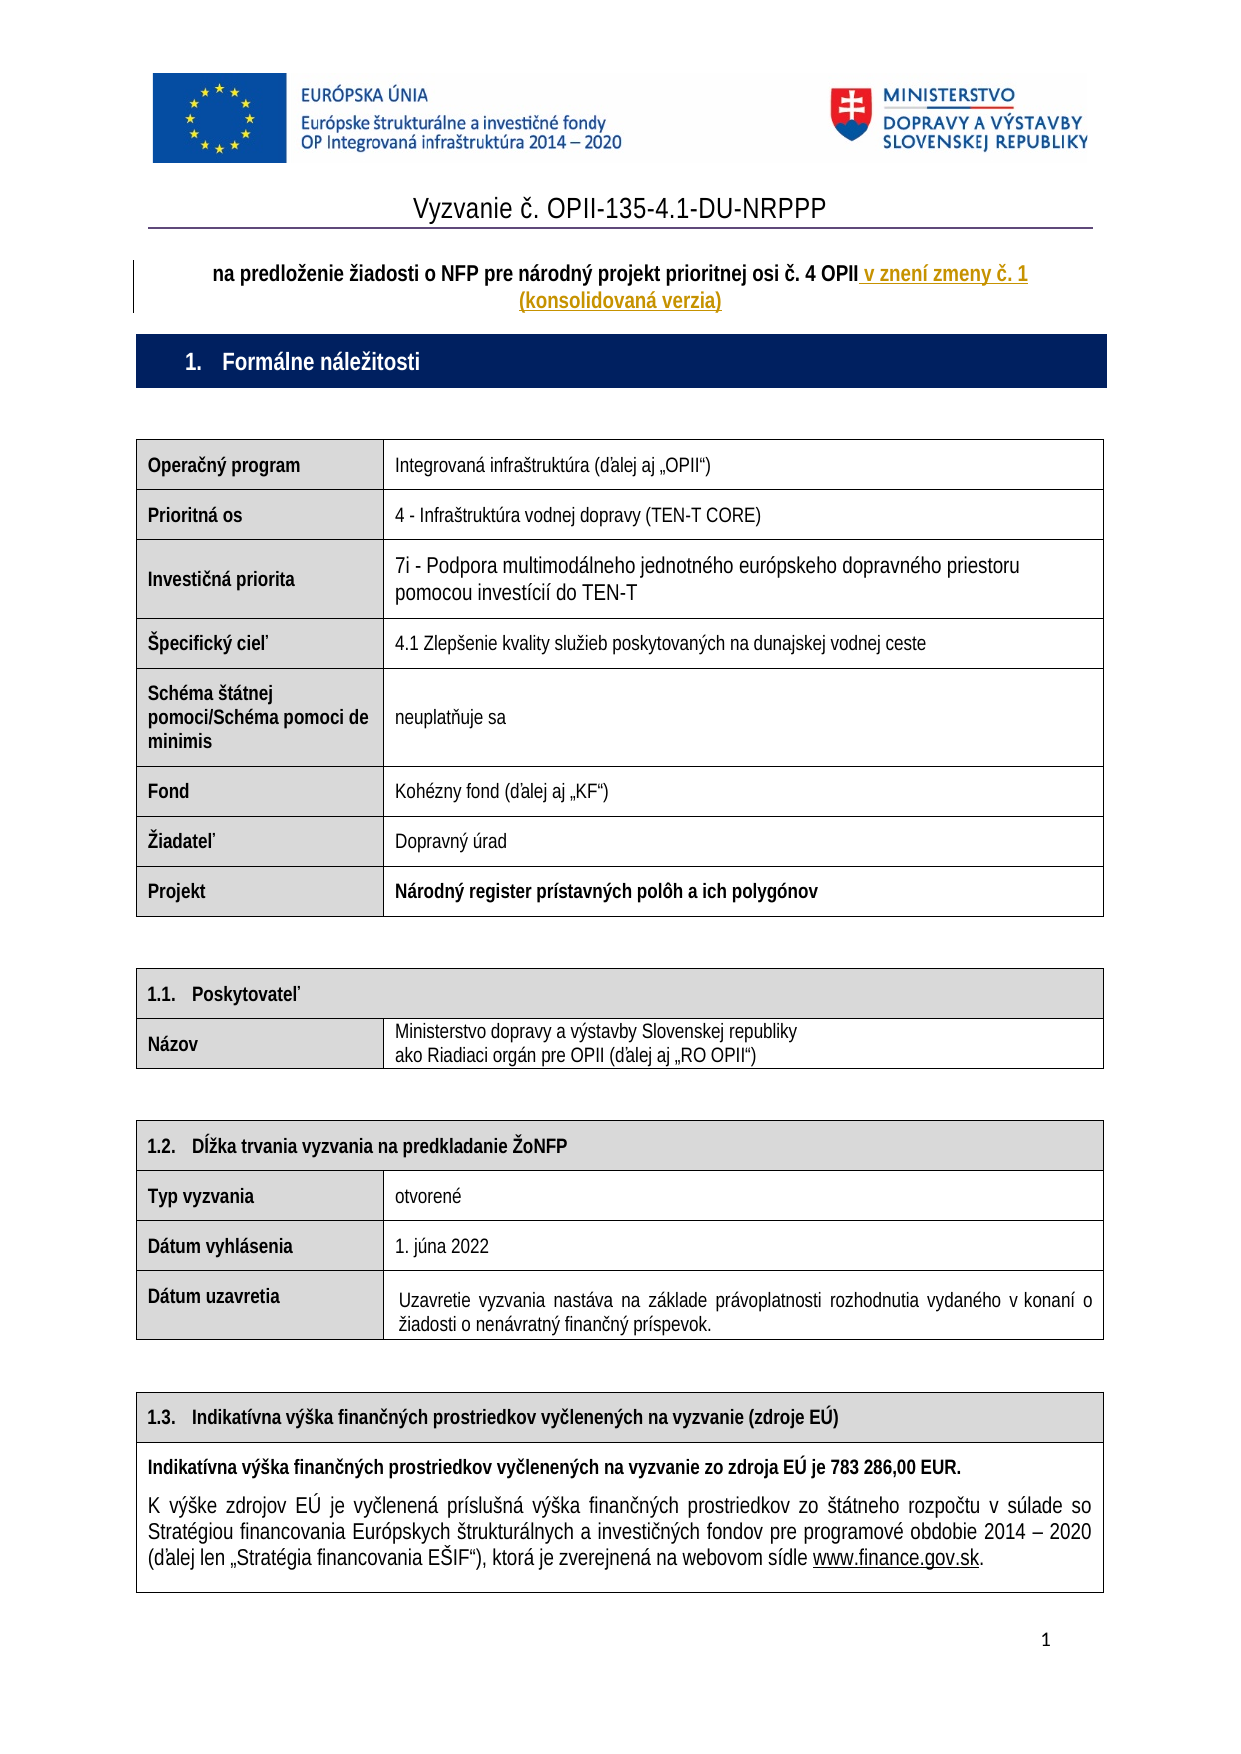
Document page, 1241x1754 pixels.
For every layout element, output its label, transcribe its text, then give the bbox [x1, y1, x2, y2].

table_header Poskytovateľ [137, 969, 1103, 1018]
table_cell Investičná priorita [137, 540, 383, 618]
table_header Dĺžka trvania vyzvania na predkladanie ŽoNFP [137, 1121, 1103, 1170]
table_header Indikatívna výška finančných prostriedkov vyčlenených na vyzvanie (zdroje EÚ) [137, 1393, 1103, 1442]
table_cell Ministerstvo dopravy a výstavby Slovenskej republiky ako Riadiaci orgán pre OPII (ďalej aj „RO OPII“) [384, 1019, 1103, 1068]
text na predloženie žiadosti o NFP pre národný projekt prioritnej osi č. 4 OPII [148, 260, 1093, 313]
picture [152, 73, 1088, 163]
table_cell otvorené [384, 1171, 1103, 1220]
table_cell Názov [137, 1019, 383, 1068]
table_cell Dátum uzavretia [137, 1271, 383, 1339]
table_cell Národný register prístavných polôh a ich polygónov [384, 867, 1103, 916]
table_cell 1. júna 2022 [384, 1221, 1103, 1270]
table_cell Uzavretie vyzvania nastáva na základe právoplatnosti rozhodnutia vydaného v konaní o žiadosti o nenávratný finančný príspevok. [384, 1271, 1103, 1339]
table_header Formálne náležitosti [136, 334, 1107, 388]
table_cell Kohézny fond (ďalej aj „KF“) [384, 767, 1103, 816]
table_cell Projekt [137, 867, 383, 916]
table_header Integrovaná infraštruktúra (ďalej aj „OPII“) [384, 440, 1103, 489]
title Vyzvanie č. OPII-135-4.1-DU-NRPPP [148, 192, 1093, 227]
table_cell neuplatňuje sa [384, 669, 1103, 766]
table_cell Dopravný úrad [384, 817, 1103, 866]
table_cell 7i - Podpora multimodálneho jednotného európskeho dopravného priestoru pomocou investícií do TEN-T [384, 540, 1103, 618]
table_cell 4 - Infraštruktúra vodnej dopravy (TEN-T CORE) [384, 490, 1103, 539]
table_cell Typ vyzvania [137, 1171, 383, 1220]
table_cell Fond [137, 767, 383, 816]
table_cell Žiadateľ [137, 817, 383, 866]
table_cell 4.1 Zlepšenie kvality služieb poskytovaných na dunajskej vodnej ceste [384, 619, 1103, 668]
table_header Operačný program [137, 440, 383, 489]
table_cell Dátum vyhlásenia [137, 1221, 383, 1270]
table_cell Prioritná os [137, 490, 383, 539]
table_cell Špecifický cieľ [137, 619, 383, 668]
table_cell Schéma štátnej pomoci/Schéma pomoci de minimis [137, 669, 383, 766]
